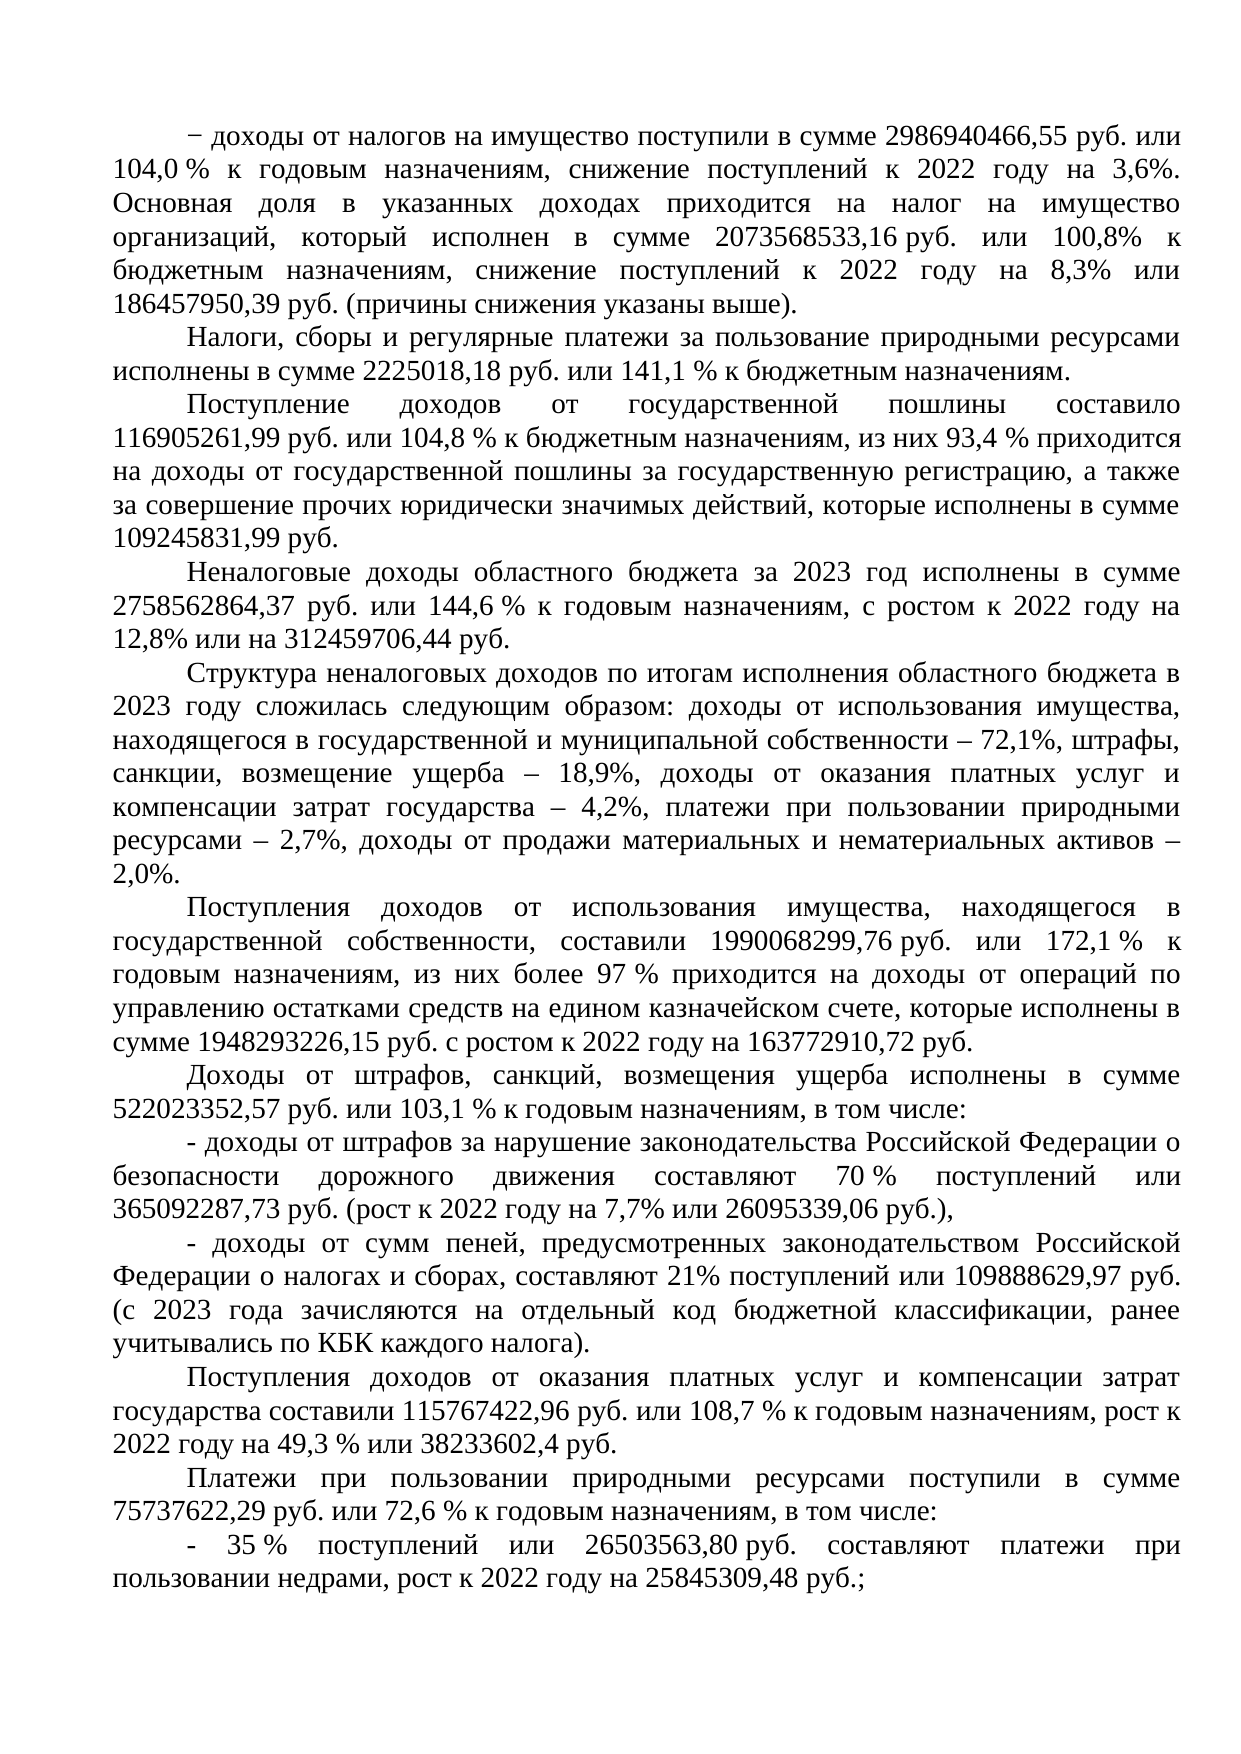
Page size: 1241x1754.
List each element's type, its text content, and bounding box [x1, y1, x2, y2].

text Структура неналоговых доходов по итогам исполнения областного бюджета в 2023 году сложилась следующим образом: доходы от использования имущества, находящегося в государственной и муниципальной собственности – 72,1%, штрафы, санкции, возмещение ущерба – 18,9%, доходы от оказания платных услуг и компенсации затрат государства – 4,2%, платежи при пользовании природными ресурсами – 2,7%, доходы от продажи материальных и нематериальных активов – 2,0%. [112, 655, 1181, 889]
text Поступление доходов от государственной пошлины составило 116905261,99 руб. или 104,8 % к бюджетным назначениям, из них 93,4 % приходится на доходы от государственной пошлины за государственную регистрацию, а также за совершение прочих юридически значимых действий, которые исполнены в сумме 109245831,99 руб. [112, 386, 1181, 554]
text Поступления доходов от оказания платных услуг и компенсации затрат государства составили 115767422,96 руб. или 108,7 % к годовым назначениям, рост к 2022 году на 49,3 % или 38233602,4 руб. [112, 1359, 1181, 1460]
text Поступления доходов от использования имущества, находящегося в государственной собственности, составили 1990068299,76 руб. или 172,1 % к годовым назначениям, из них более 97 % приходится на доходы от операций по управлению остатками средств на едином казначейском счете, которые исполнены в сумме 1948293226,15 руб. с ростом к 2022 году на 163772910,72 руб. [112, 889, 1181, 1057]
text - 35 % поступлений или 26503563,80 руб. составляют платежи при пользовании недрами, рост к 2022 году на 25845309,48 руб.; [112, 1527, 1181, 1594]
text Неналоговые доходы областного бюджета за 2023 год исполнены в сумме 2758562864,37 руб. или 144,6 % к годовым назначениям, с ростом к 2022 году на 12,8% или на 312459706,44 руб. [112, 554, 1181, 655]
text Платежи при пользовании природными ресурсами поступили в сумме 75737622,29 руб. или 72,6 % к годовым назначениям, в том числе: [112, 1460, 1181, 1527]
text Налоги, сборы и регулярные платежи за пользование природными ресурсами исполнены в сумме 2225018,18 руб. или 141,1 % к бюджетным назначениям. [112, 319, 1181, 386]
text - доходы от сумм пеней, предусмотренных законодательством Российской Федерации о налогах и сборах, составляют 21% поступлений или 109888629,97 руб. (с 2023 года зачисляются на отдельный код бюджетной классификации, ранее учитывались по КБК каждого налога). [112, 1225, 1181, 1359]
text Доходы от штрафов, санкций, возмещения ущерба исполнены в сумме 522023352,57 руб. или 103,1 % к годовым назначениям, в том числе: [112, 1057, 1181, 1124]
text - доходы от штрафов за нарушение законодательства Российской Федерации о безопасности дорожного движения составляют 70 % поступлений или 365092287,73 руб. (рост к 2022 году на 7,7% или 26095339,06 руб.), [112, 1124, 1181, 1225]
text − доходы от налогов на имущество поступили в сумме 2986940466,55 руб. или 104,0 % к годовым назначениям, снижение поступлений к 2022 году на 3,6%. Основная доля в указанных доходах приходится на налог на имущество организаций, который исполнен в сумме 2073568533,16 руб. или 100,8% к бюджетным назначениям, снижение поступлений к 2022 году на 8,3% или 186457950,39 руб. (причины снижения указаны выше). [112, 118, 1181, 319]
